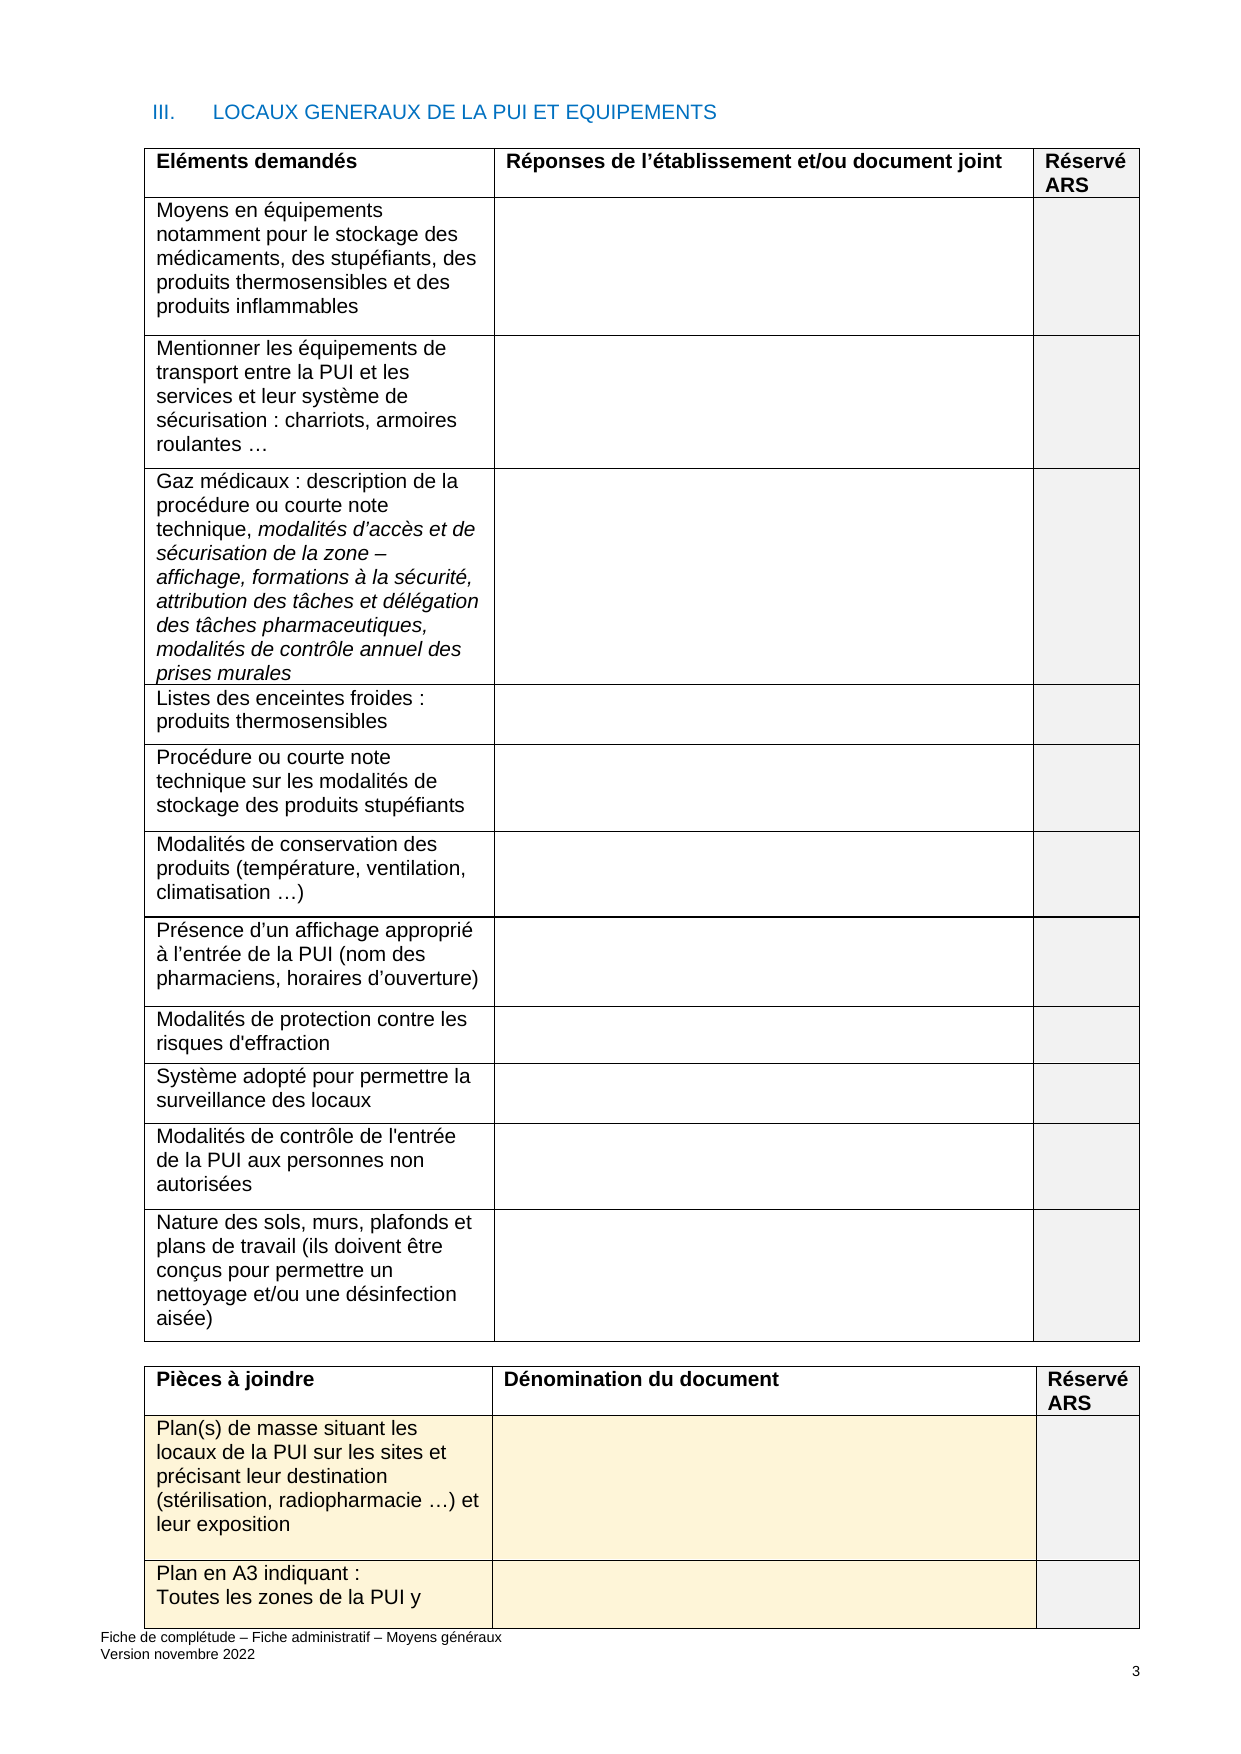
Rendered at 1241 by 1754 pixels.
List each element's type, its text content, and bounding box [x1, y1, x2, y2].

table_cell [1034, 685, 1139, 744]
table_cell [1034, 198, 1139, 335]
table_cell [1034, 336, 1139, 468]
table_cell [1037, 1561, 1139, 1628]
table_cell [1034, 918, 1139, 1006]
table_header Dénomination du document [493, 1367, 1036, 1415]
table_cell [493, 1561, 1036, 1628]
table_cell [493, 1416, 1036, 1559]
table_cell [495, 832, 1033, 916]
table_cell [1034, 745, 1139, 831]
table_cell Plan(s) de masse situant les locaux de la PUI sur les sites et précisant leur destination (stérilisation, radiopharmacie …) et leur exposition [145, 1416, 492, 1559]
table_cell Moyens en équipements notamment pour le stockage des médicaments, des stupéfiants, des produits thermosensibles et des produits inflammables [145, 198, 494, 335]
table_cell [495, 336, 1033, 468]
table_header Réservé ARS [1037, 1367, 1139, 1415]
table_header Réservé ARS [1034, 149, 1139, 197]
table_cell [1034, 1007, 1139, 1062]
table_cell Mentionner les équipements de transport entre la PUI et les services et leur système de sécurisation : charriots, armoires roulantes … [145, 336, 494, 468]
table_cell Procédure ou courte note technique sur les modalités de stockage des produits stupéfiants [145, 745, 494, 831]
table_cell [495, 685, 1033, 744]
table_cell [495, 469, 1033, 684]
table_cell Nature des sols, murs, plafonds et plans de travail (ils doivent être conçus pour permettre un nettoyage et/ou une désinfection aisée) [145, 1210, 494, 1341]
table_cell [145, 1561, 492, 1628]
table_cell [1034, 1210, 1139, 1341]
table_cell [495, 1007, 1033, 1062]
table_cell [1034, 1124, 1139, 1209]
table_cell [495, 745, 1033, 831]
table_cell [1037, 1416, 1139, 1559]
table_cell [495, 1210, 1033, 1341]
table_cell Modalités de contrôle de l'entrée de la PUI aux personnes non autorisées [145, 1124, 494, 1209]
table_cell Présence d’un affichage approprié à l’entrée de la PUI (nom des pharmaciens, horaires d’ouverture) [145, 918, 494, 1006]
table_header Eléments demandés [145, 149, 494, 197]
table_cell Système adopté pour permettre la surveillance des locaux [145, 1064, 494, 1123]
table_cell Modalités de conservation des produits (température, ventilation, climatisation …) [145, 832, 494, 916]
table_cell [495, 918, 1033, 1006]
table_cell [495, 1124, 1033, 1209]
list LOCAUX GENERAUX DE LA PUI ET EQUIPEMENTS [175, 100, 1140, 124]
table_cell [495, 198, 1033, 335]
table_cell [1034, 1064, 1139, 1123]
table_cell Modalités de protection contre les risques d'effraction [145, 1007, 494, 1062]
table_cell Listes des enceintes froides : produits thermosensibles [145, 685, 494, 744]
table_header Réponses de l’établissement et/ou document joint [495, 149, 1033, 197]
table_cell [1034, 832, 1139, 916]
table_cell [1034, 469, 1139, 684]
table_header Pièces à joindre [145, 1367, 492, 1415]
table_cell Gaz médicaux : description de la procédure ou courte note technique, modalités d’accès et de sécurisation de la zone – affichage, formations à la sécurité, attribution des tâches et délégation des tâches pharmaceutiques, modalités de contrôle annuel des prises murales [145, 469, 494, 684]
table_cell [495, 1064, 1033, 1123]
